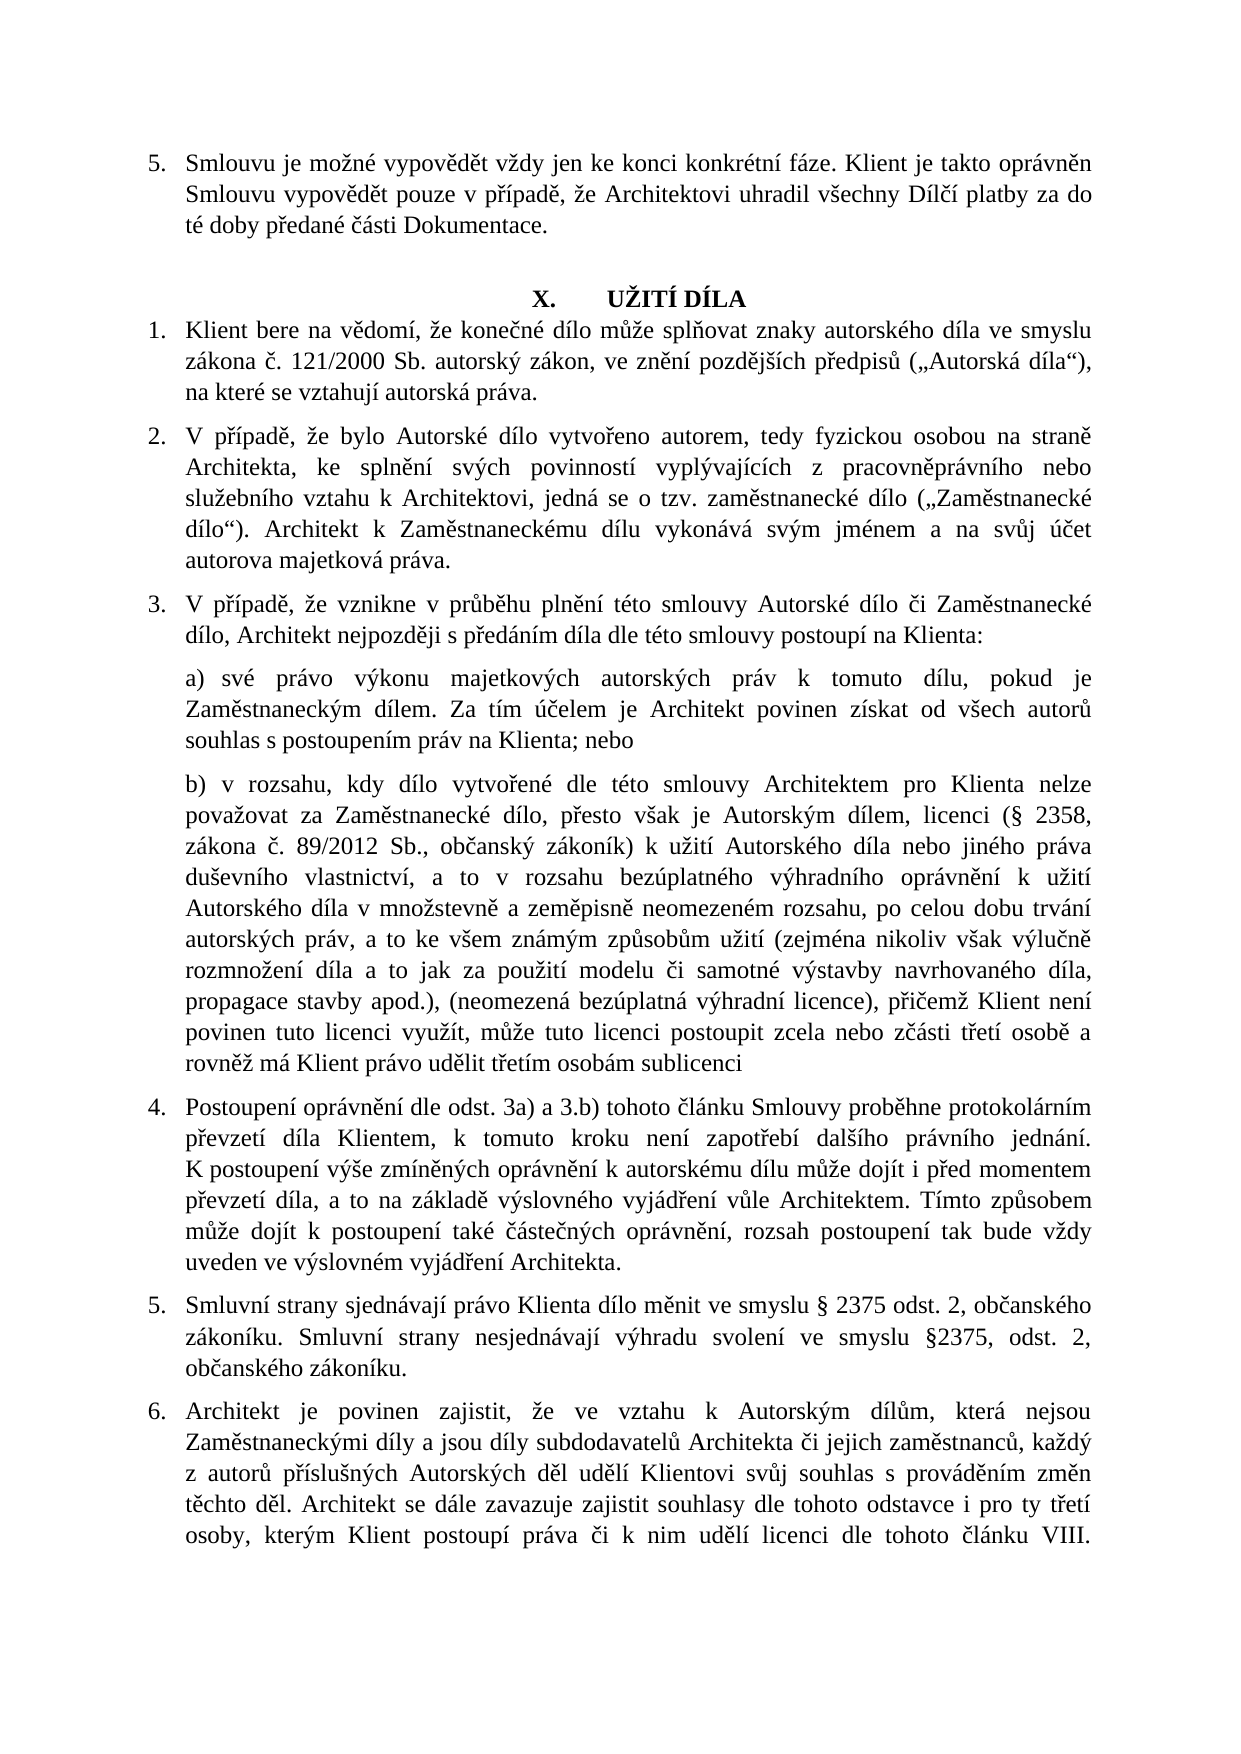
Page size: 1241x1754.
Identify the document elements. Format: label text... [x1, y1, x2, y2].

list V případě, že vznikne v průběhu plnění této smlouvy Autorské dílo či Zaměstnanecké dílo, Architekt nejpozději s předáním díla dle této smlouvy postoupí na Klienta: [148, 589, 1093, 648]
list a) své právo výkonu majetkových autorských práv k tomuto dílu, pokud je Zaměstnaneckým dílem. Za tím účelem je Architekt povinen získat od všech autorů souhlas s postoupením práv na Klienta; nebo [185, 663, 1093, 754]
list V případě, že bylo Autorské dílo vytvořeno autorem, tedy fyzickou osobou na straně Architekta, ke splnění svých povinností vyplývajících z pracovněprávního nebo služebního vztahu k Architektovi, jedná se o tzv. zaměstnanecké dílo („Zaměstnanecké dílo“). Architekt k Zaměstnaneckému dílu vykonává svým jménem a na svůj účet autorova majetková práva. [148, 421, 1093, 574]
list Postoupení oprávnění dle odst. 3a) a 3.b) tohoto článku Smlouvy proběhne protokolárním převzetí díla Klientem, k tomuto kroku není zapotřebí dalšího právního jednání. K postoupení výše zmíněných oprávnění k autorskému dílu může dojít i před momentem převzetí díla, a to na základě výslovného vyjádření vůle Architektem. Tímto způsobem může dojít k postoupení také částečných oprávnění, rozsah postoupení tak bude vždy uveden ve výslovném vyjádření Architekta. [148, 1092, 1093, 1276]
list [148, 1396, 1093, 1549]
list Smlouvu je možné vypovědět vždy jen ke konci konkrétní fáze. Klient je takto oprávněn Smlouvu vypovědět pouze v případě, že Architektovi uhradil všechny Dílčí platby za do té doby předané části Dokumentace. [148, 148, 1093, 238]
list b) v rozsahu, kdy dílo vytvořené dle této smlouvy Architektem pro Klienta nelze považovat za Zaměstnanecké dílo, přesto však je Autorským dílem, licenci (§ 2358, zákona č. 89/2012 Sb., občanský zákoník) k užití Autorského díla nebo jiného práva duševního vlastnictví, a to v rozsahu bezúplatného výhradního oprávnění k užití Autorského díla v množstevně a zeměpisně neomezeném rozsahu, po celou dobu trvání autorských práv, a to ke všem známým způsobům užití (zejména nikoliv však výlučně rozmnožení díla a to jak za použití modelu či samotné výstavby navrhovaného díla, propagace stavby apod.), (neomezená bezúplatná výhradní licence), přičemž Klient není povinen tuto licenci využít, může tuto licenci postoupit zcela nebo zčásti třetí osobě a rovněž má Klient právo udělit třetím osobám sublicenci [185, 769, 1093, 1077]
list Klient bere na vědomí, že konečné dílo může splňovat znaky autorského díla ve smyslu zákona č. 121/2000 Sb. autorský zákon, ve znění pozdějších předpisů („Autorská díla“), na které se vztahují autorská práva. [148, 315, 1093, 406]
list Smluvní strany sjednávají právo Klienta dílo měnit ve smyslu § 2375 odst. 2, občanského zákoníku. Smluvní strany nesjednávají výhradu svolení ve smyslu §2375, odst. 2, občanského zákoníku. [148, 1291, 1093, 1381]
list UŽITÍ DÍLA [185, 284, 1093, 313]
